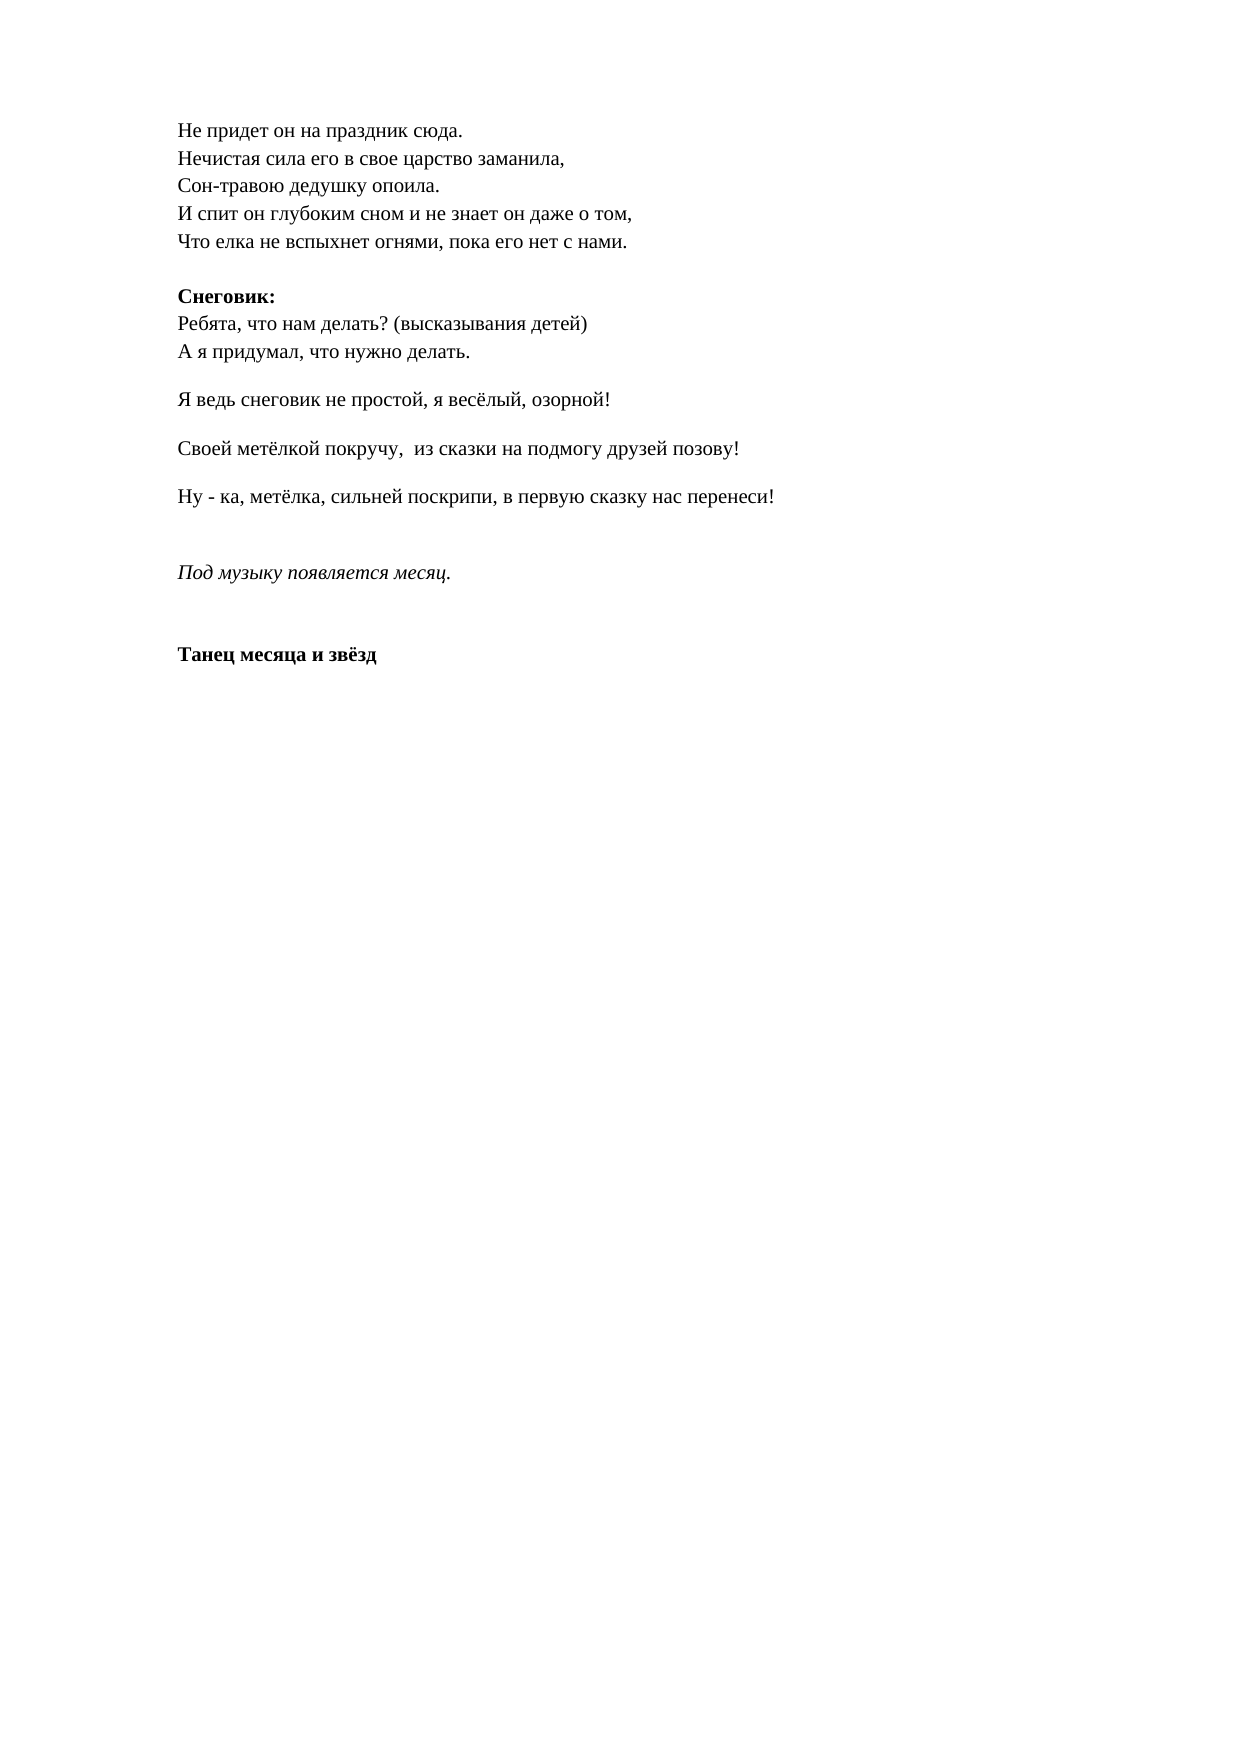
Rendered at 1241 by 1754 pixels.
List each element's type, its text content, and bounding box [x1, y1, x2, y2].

text Ну - ка, метёлка, сильней поскрипи, в первую сказку нас перенеси! [177, 484, 1152, 508]
text Под музыку появляется месяц. [177, 533, 1152, 617]
text Своей метёлкой покручу, из сказки на подмогу друзей позову! [177, 436, 1152, 460]
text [177, 118, 1152, 363]
text Я ведь снеговик не простой, я весёлый, озорной! [177, 387, 1152, 411]
text Танец месяца и звёзд [177, 642, 1152, 666]
